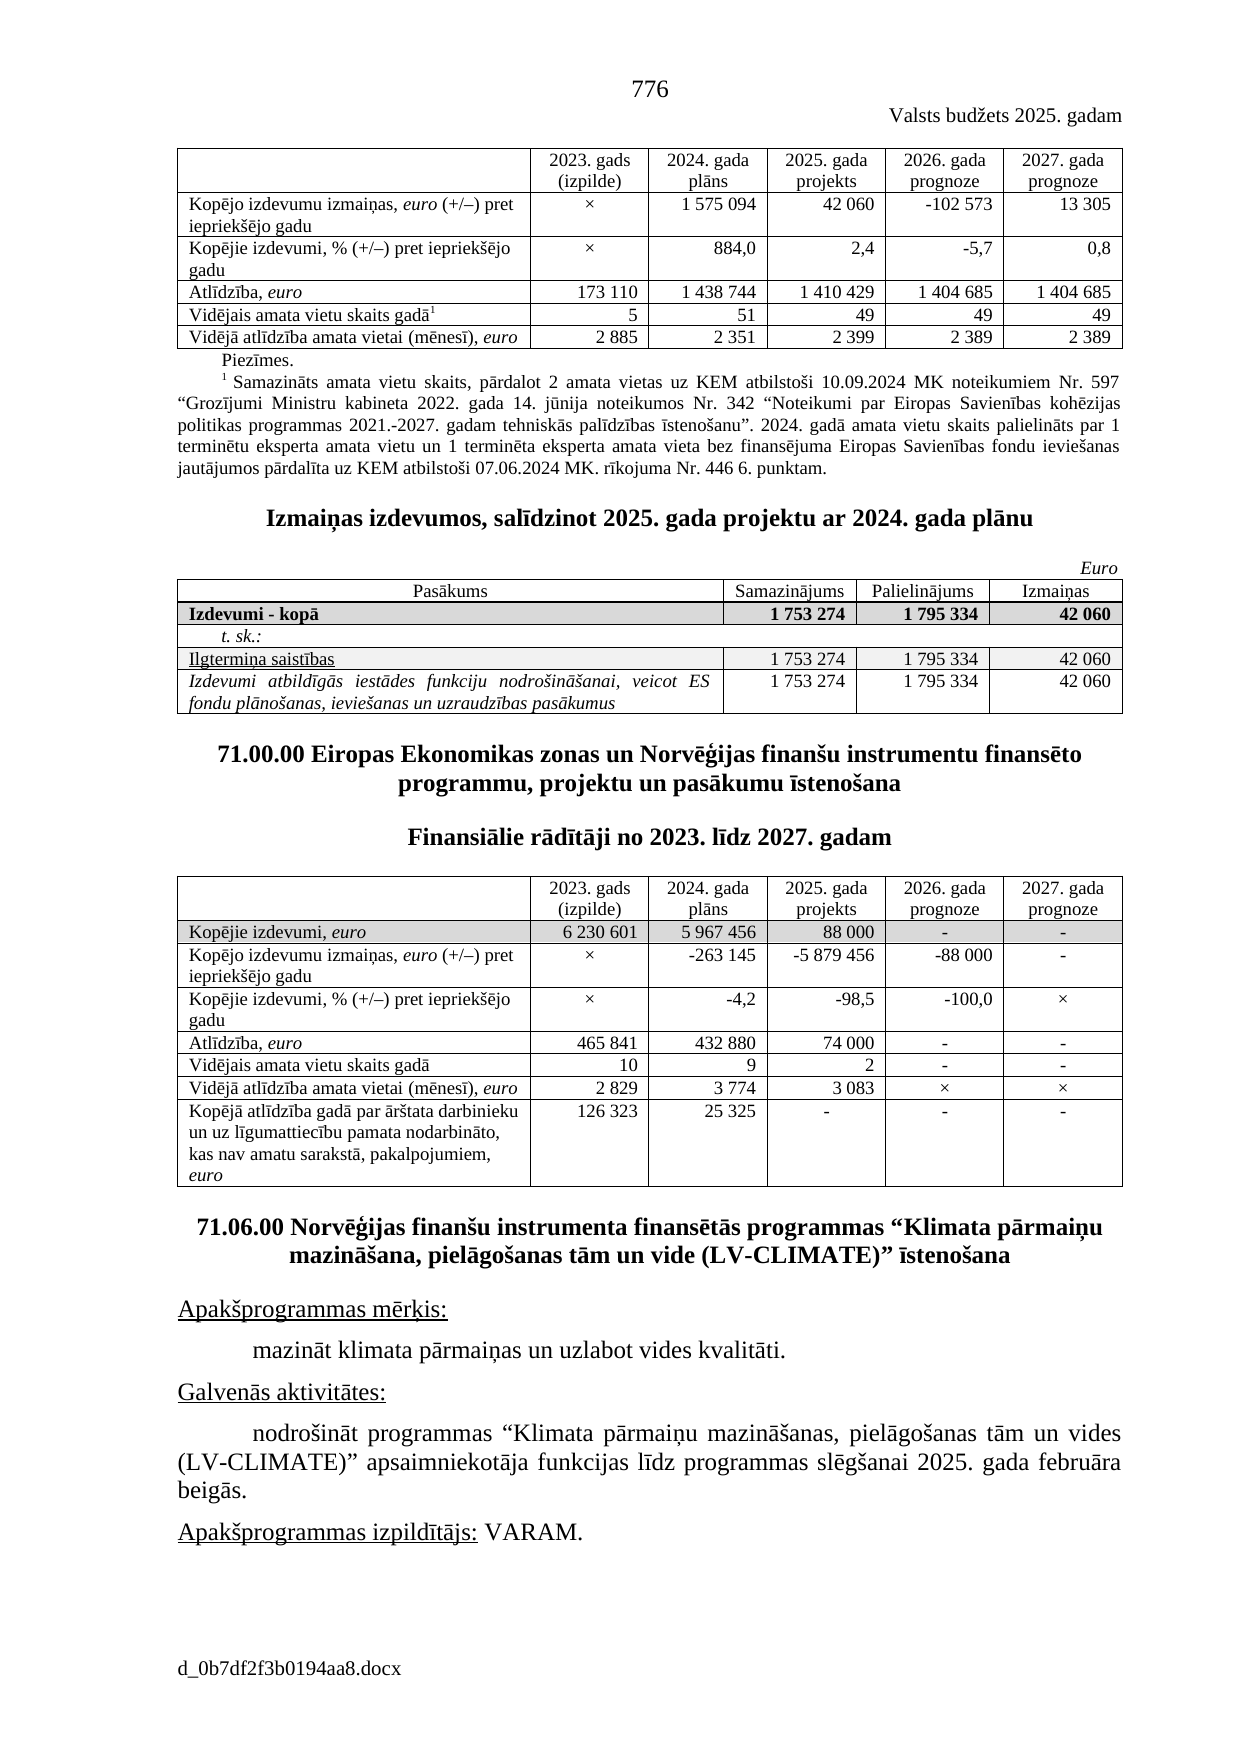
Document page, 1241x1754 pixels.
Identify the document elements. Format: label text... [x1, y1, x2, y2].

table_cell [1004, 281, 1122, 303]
text Galvenās aktivitātes: [177, 1377, 1122, 1406]
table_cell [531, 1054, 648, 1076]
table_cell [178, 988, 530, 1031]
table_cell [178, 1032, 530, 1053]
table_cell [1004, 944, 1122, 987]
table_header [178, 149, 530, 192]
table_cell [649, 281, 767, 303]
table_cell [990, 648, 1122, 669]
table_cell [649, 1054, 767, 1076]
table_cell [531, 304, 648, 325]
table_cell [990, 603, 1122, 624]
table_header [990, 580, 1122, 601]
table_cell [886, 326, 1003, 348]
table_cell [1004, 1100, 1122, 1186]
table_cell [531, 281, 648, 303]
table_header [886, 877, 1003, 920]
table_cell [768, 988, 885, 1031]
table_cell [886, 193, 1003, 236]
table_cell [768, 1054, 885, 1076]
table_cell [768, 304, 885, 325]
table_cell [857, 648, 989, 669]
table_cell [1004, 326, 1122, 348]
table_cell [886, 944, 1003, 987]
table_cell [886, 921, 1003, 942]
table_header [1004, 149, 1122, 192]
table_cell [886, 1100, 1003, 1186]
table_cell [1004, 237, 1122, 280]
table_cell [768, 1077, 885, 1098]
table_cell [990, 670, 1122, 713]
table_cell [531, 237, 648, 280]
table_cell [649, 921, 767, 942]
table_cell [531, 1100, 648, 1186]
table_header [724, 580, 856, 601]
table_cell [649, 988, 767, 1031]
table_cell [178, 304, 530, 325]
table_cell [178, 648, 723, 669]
text Apakšprogrammas izpildītājs: VARAM. [177, 1517, 1122, 1546]
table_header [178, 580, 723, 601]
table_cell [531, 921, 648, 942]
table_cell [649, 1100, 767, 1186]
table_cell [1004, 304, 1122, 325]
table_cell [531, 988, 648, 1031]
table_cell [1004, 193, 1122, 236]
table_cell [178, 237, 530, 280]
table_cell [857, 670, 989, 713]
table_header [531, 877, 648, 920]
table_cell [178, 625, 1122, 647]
text Izmaiņas izdevumos, salīdzinot 2025. gada projektu ar 2024. gada plānu [177, 503, 1122, 532]
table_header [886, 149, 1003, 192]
text mazināt klimata pārmaiņas un uzlabot vides kvalitāti. [177, 1336, 1122, 1364]
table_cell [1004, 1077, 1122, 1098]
text 71.06.00 Norvēģijas finanšu instrumenta finansētās programmas “Klimata pārmaiņu mazināšana, pielāgošanas tām un vide (LV-CLIMATE)” īstenošana [177, 1212, 1122, 1269]
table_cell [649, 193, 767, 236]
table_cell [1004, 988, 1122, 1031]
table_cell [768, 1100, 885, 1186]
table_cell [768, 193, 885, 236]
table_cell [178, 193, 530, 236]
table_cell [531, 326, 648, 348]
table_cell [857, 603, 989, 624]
text Finansiālie rādītāji no 2023. līdz 2027. gadam [177, 822, 1122, 851]
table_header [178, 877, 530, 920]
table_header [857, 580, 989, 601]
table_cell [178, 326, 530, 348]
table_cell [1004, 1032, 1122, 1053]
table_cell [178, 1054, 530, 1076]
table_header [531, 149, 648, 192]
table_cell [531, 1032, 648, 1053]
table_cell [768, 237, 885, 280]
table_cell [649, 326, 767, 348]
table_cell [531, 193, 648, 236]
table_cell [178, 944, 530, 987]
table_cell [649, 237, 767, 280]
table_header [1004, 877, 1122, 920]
text 1 Samazināts amata vietu skaits, pārdalot 2 amata vietas uz KEM atbilstoši 10.09.2024 MK noteikumiem Nr. 597 “Grozījumi Ministru kabineta 2022. gada 14. jūnija noteikumos Nr. 342 “Noteikumi par Eiropas Savienības kohēzijas politikas programmas 2021.-2027. gadam tehniskās palīdzības īstenošanu”. 2024. gadā amata vietu skaits palielināts par 1 terminētu eksperta amata vietu un 1 terminēta eksperta amata vieta bez finansējuma Eiropas Savienības fondu ieviešanas jautājumos pārdalīta uz KEM atbilstoši 07.06.2024 MK. rīkojuma Nr. 446 6. punktam. [177, 371, 1122, 478]
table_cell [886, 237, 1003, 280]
text Piezīmes. [177, 349, 1122, 371]
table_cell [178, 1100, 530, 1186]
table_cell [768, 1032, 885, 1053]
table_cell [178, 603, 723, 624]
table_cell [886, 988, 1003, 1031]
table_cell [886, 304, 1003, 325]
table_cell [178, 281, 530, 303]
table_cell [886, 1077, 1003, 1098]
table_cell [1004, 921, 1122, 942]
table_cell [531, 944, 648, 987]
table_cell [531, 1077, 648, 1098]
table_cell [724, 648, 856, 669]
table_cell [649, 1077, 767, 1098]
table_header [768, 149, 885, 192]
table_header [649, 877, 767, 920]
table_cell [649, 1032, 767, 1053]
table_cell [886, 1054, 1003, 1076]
text 71.00.00 Eiropas Ekonomikas zonas un Norvēģijas finanšu instrumentu finansēto programmu, projektu un pasākumu īstenošana [177, 739, 1122, 797]
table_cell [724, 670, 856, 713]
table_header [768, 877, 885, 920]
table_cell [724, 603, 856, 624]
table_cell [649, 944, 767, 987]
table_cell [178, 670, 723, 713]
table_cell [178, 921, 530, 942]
text Euro [1002, 557, 1122, 579]
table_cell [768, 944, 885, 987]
list Apakšprogrammas mērķis: [177, 1294, 1122, 1323]
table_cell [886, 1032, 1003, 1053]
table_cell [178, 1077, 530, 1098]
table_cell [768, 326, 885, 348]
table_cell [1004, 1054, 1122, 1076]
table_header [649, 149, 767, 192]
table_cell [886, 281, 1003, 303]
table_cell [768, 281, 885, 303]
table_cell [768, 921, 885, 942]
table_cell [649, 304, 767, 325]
text nodrošināt programmas “Klimata pārmaiņu mazināšanas, pielāgošanas tām un vides (LV-CLIMATE)” apsaimniekotāja funkcijas līdz programmas slēgšanai 2025. gada februāra beigās. [177, 1418, 1122, 1504]
